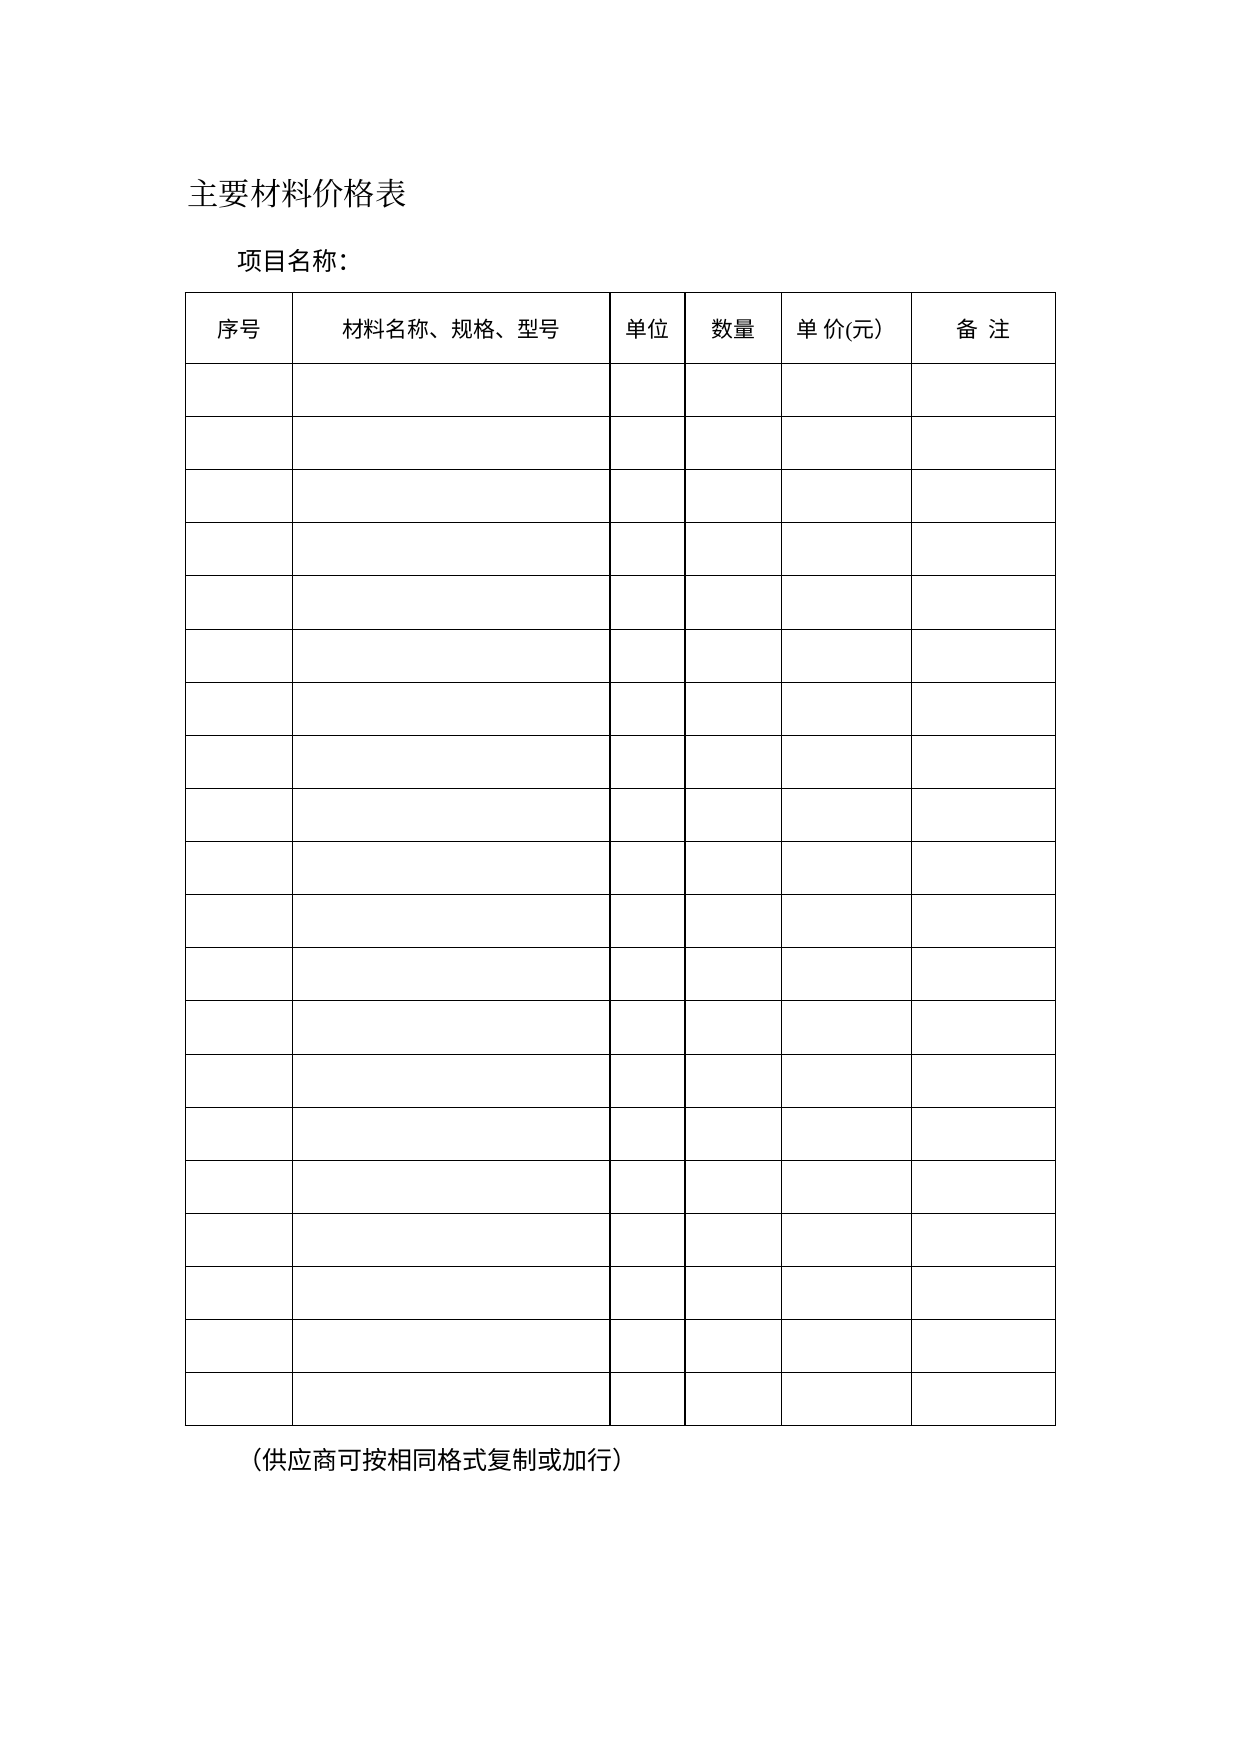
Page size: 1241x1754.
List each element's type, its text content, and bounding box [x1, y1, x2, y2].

table_cell [686, 683, 781, 735]
table_cell [186, 1055, 292, 1107]
table_cell [686, 523, 781, 575]
table_cell [782, 364, 911, 416]
table_cell [611, 789, 684, 841]
table_cell [186, 1214, 292, 1266]
table_cell [912, 683, 1055, 735]
table_cell [912, 1320, 1055, 1372]
table_cell [686, 1108, 781, 1160]
table_header 单位 [611, 293, 684, 363]
table_cell [686, 1055, 781, 1107]
table_cell [912, 1055, 1055, 1107]
table_cell [186, 1320, 292, 1372]
table_cell [782, 1055, 911, 1107]
table_cell [186, 948, 292, 1000]
table_cell [611, 683, 684, 735]
table_cell [912, 842, 1055, 894]
table_header 单 价(元） [782, 293, 911, 363]
table_cell [293, 842, 609, 894]
table_cell [186, 895, 292, 947]
table_header 序号 [186, 293, 292, 363]
table_cell [186, 1001, 292, 1053]
table_cell [782, 630, 911, 682]
table_cell [782, 948, 911, 1000]
table_cell [611, 1373, 684, 1425]
table_cell [686, 417, 781, 469]
table_cell [186, 1267, 292, 1319]
table_cell [293, 523, 609, 575]
table_cell [611, 576, 684, 628]
table_cell [293, 417, 609, 469]
table_cell [611, 1001, 684, 1053]
table_cell [686, 789, 781, 841]
table_cell [611, 630, 684, 682]
table_cell [186, 736, 292, 788]
table_cell [186, 1108, 292, 1160]
table_cell [912, 1001, 1055, 1053]
table_cell [293, 1373, 609, 1425]
table_cell [293, 895, 609, 947]
table_cell [293, 576, 609, 628]
table_cell [686, 1214, 781, 1266]
table_cell [782, 895, 911, 947]
table_cell [611, 364, 684, 416]
table_cell [611, 842, 684, 894]
table_cell [686, 1373, 781, 1425]
table_cell [186, 1373, 292, 1425]
table_cell [293, 1214, 609, 1266]
table_cell [686, 364, 781, 416]
table_cell [912, 1267, 1055, 1319]
table_cell [686, 895, 781, 947]
table_cell [912, 1214, 1055, 1266]
text （供应商可按相同格式复制或加行） [187, 1426, 1053, 1491]
table_cell [782, 1161, 911, 1213]
table_cell [782, 842, 911, 894]
table_cell [686, 842, 781, 894]
table_cell [912, 948, 1055, 1000]
table_header 备 注 [912, 293, 1055, 363]
table_cell [611, 1055, 684, 1107]
table_cell [293, 1108, 609, 1160]
table_cell [186, 523, 292, 575]
table_cell [186, 576, 292, 628]
table_cell [782, 736, 911, 788]
table_cell [686, 1320, 781, 1372]
table_cell [686, 1161, 781, 1213]
table_cell [293, 1055, 609, 1107]
table_cell [686, 630, 781, 682]
table_cell [293, 1001, 609, 1053]
table_cell [686, 1001, 781, 1053]
table_cell [611, 523, 684, 575]
text 主要材料价格表 [187, 162, 1053, 227]
table_cell [782, 1267, 911, 1319]
table_cell [293, 1267, 609, 1319]
table_cell [186, 417, 292, 469]
table_cell [782, 1373, 911, 1425]
table_cell [611, 470, 684, 522]
table_cell [912, 417, 1055, 469]
table_cell [782, 1001, 911, 1053]
table_cell [611, 1108, 684, 1160]
table_cell [686, 736, 781, 788]
table_cell [186, 470, 292, 522]
table_cell [686, 948, 781, 1000]
table_header 数量 [686, 293, 781, 363]
table_cell [293, 470, 609, 522]
table_cell [686, 576, 781, 628]
table_cell [293, 630, 609, 682]
table_cell [186, 683, 292, 735]
table_cell [686, 470, 781, 522]
table_cell [186, 789, 292, 841]
table_cell [782, 1320, 911, 1372]
table_cell [782, 470, 911, 522]
table_cell [186, 364, 292, 416]
table_cell [611, 1320, 684, 1372]
table_cell [912, 470, 1055, 522]
table_cell [912, 576, 1055, 628]
table_header 材料名称、规格、型号 [293, 293, 609, 363]
table_cell [293, 1320, 609, 1372]
table_cell [186, 1161, 292, 1213]
table_cell [293, 1161, 609, 1213]
table_cell [912, 630, 1055, 682]
table_cell [912, 1373, 1055, 1425]
table_cell [782, 576, 911, 628]
table_cell [912, 789, 1055, 841]
table_cell [611, 1267, 684, 1319]
table_cell [782, 417, 911, 469]
table_cell [912, 364, 1055, 416]
text 项目名称： [187, 227, 1053, 292]
table_cell [293, 789, 609, 841]
table_cell [782, 683, 911, 735]
table_cell [611, 1214, 684, 1266]
table_cell [293, 364, 609, 416]
table_cell [611, 948, 684, 1000]
table_cell [782, 1214, 911, 1266]
table_cell [293, 736, 609, 788]
table_cell [782, 1108, 911, 1160]
table_cell [782, 523, 911, 575]
table_cell [293, 948, 609, 1000]
table_cell [912, 1108, 1055, 1160]
table_cell [611, 1161, 684, 1213]
table_cell [611, 417, 684, 469]
table_cell [186, 630, 292, 682]
table_cell [912, 1161, 1055, 1213]
table_cell [293, 683, 609, 735]
table_cell [611, 895, 684, 947]
table_cell [912, 895, 1055, 947]
table_cell [912, 736, 1055, 788]
table_cell [686, 1267, 781, 1319]
table_cell [611, 736, 684, 788]
table_cell [912, 523, 1055, 575]
table_cell [782, 789, 911, 841]
table_cell [186, 842, 292, 894]
